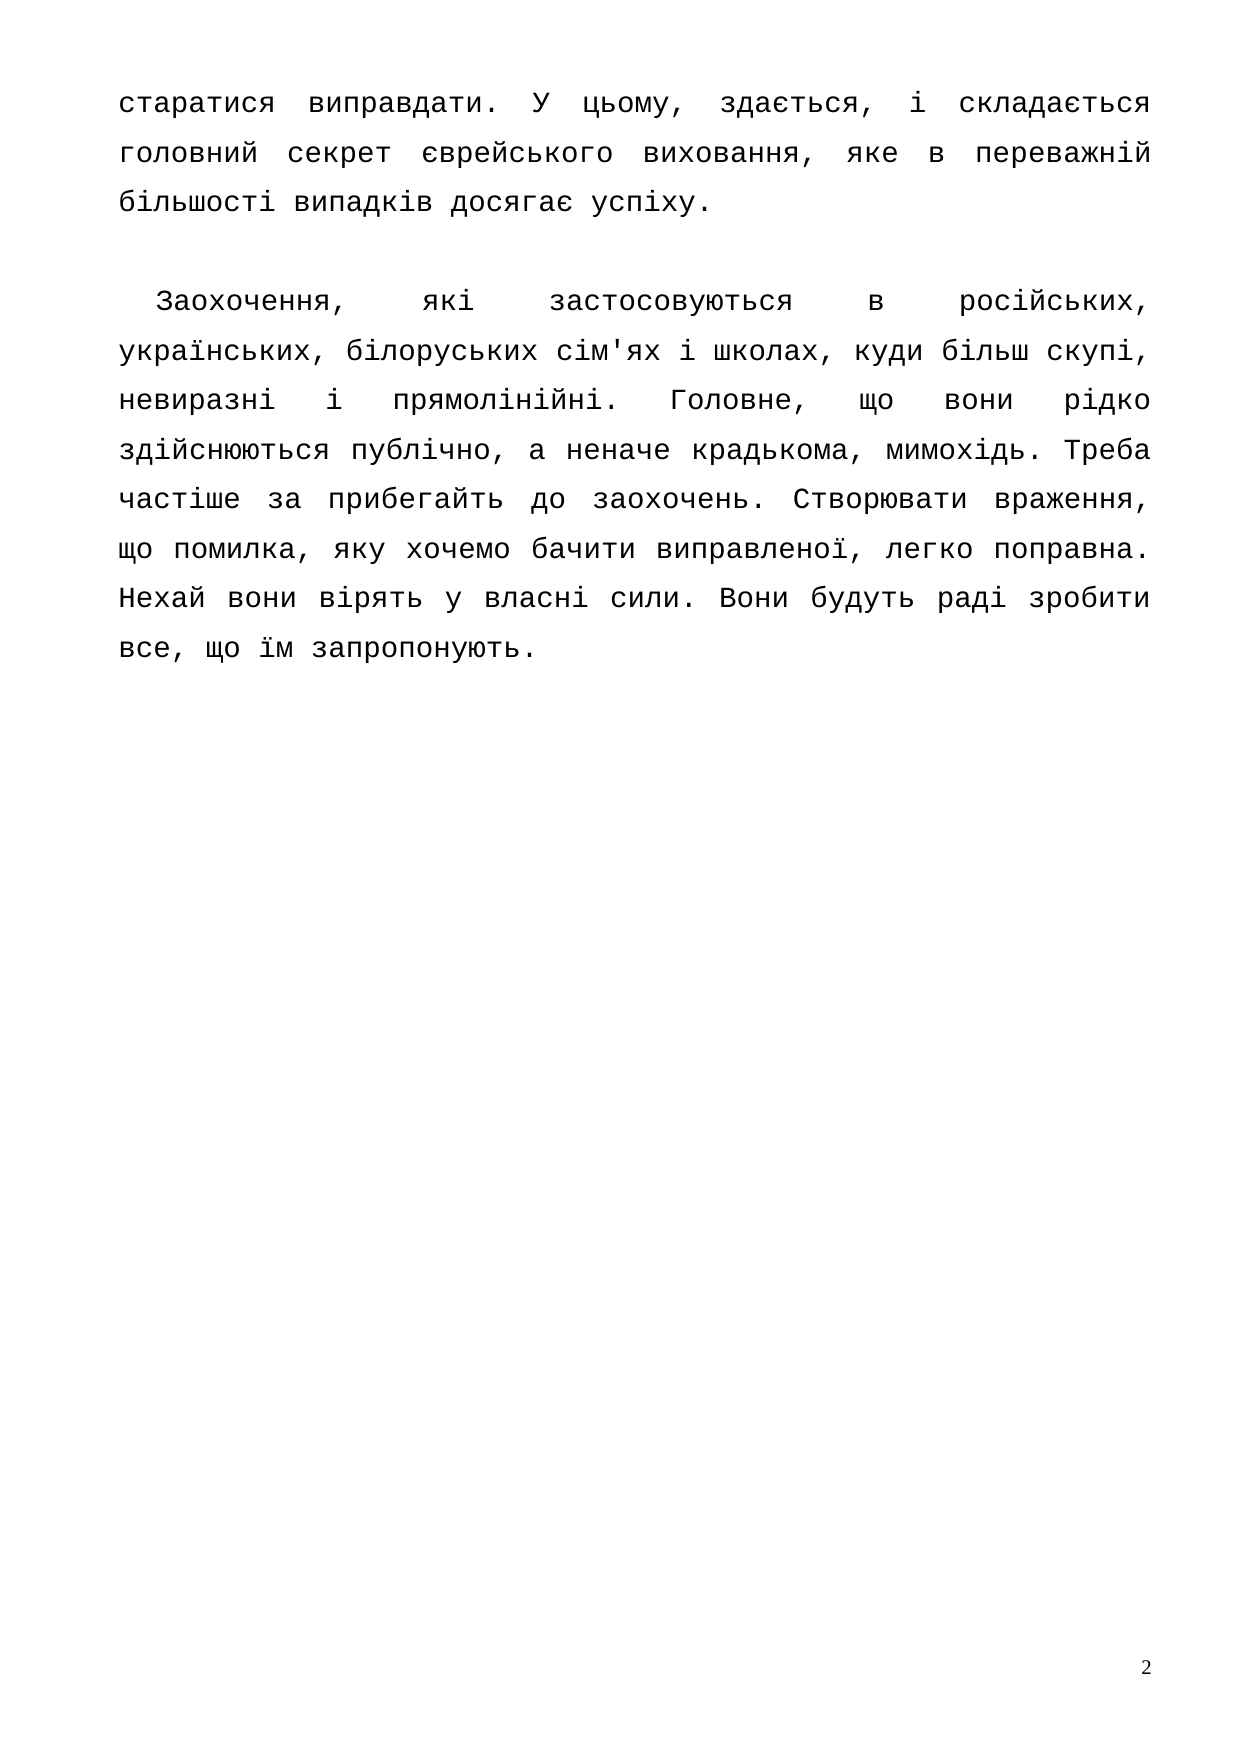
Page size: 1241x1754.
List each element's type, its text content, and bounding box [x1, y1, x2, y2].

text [118, 89, 1152, 221]
text Заохочення, які застосовуються в російських, українських, білоруських сім'ях і школах, куди більш скупі, невиразні і прямолінійні. Головне, що вони рідко здійснюються публічно, а неначе крадькома, мимохідь. Треба частіше за прибегайть до заохочень. Створювати враження, що помилка, яку хочемо бачити виправленої, легко поправна. Нехай вони вірять у власні сили. Вони будуть раді зробити все, що їм запропонують. [118, 287, 1152, 666]
